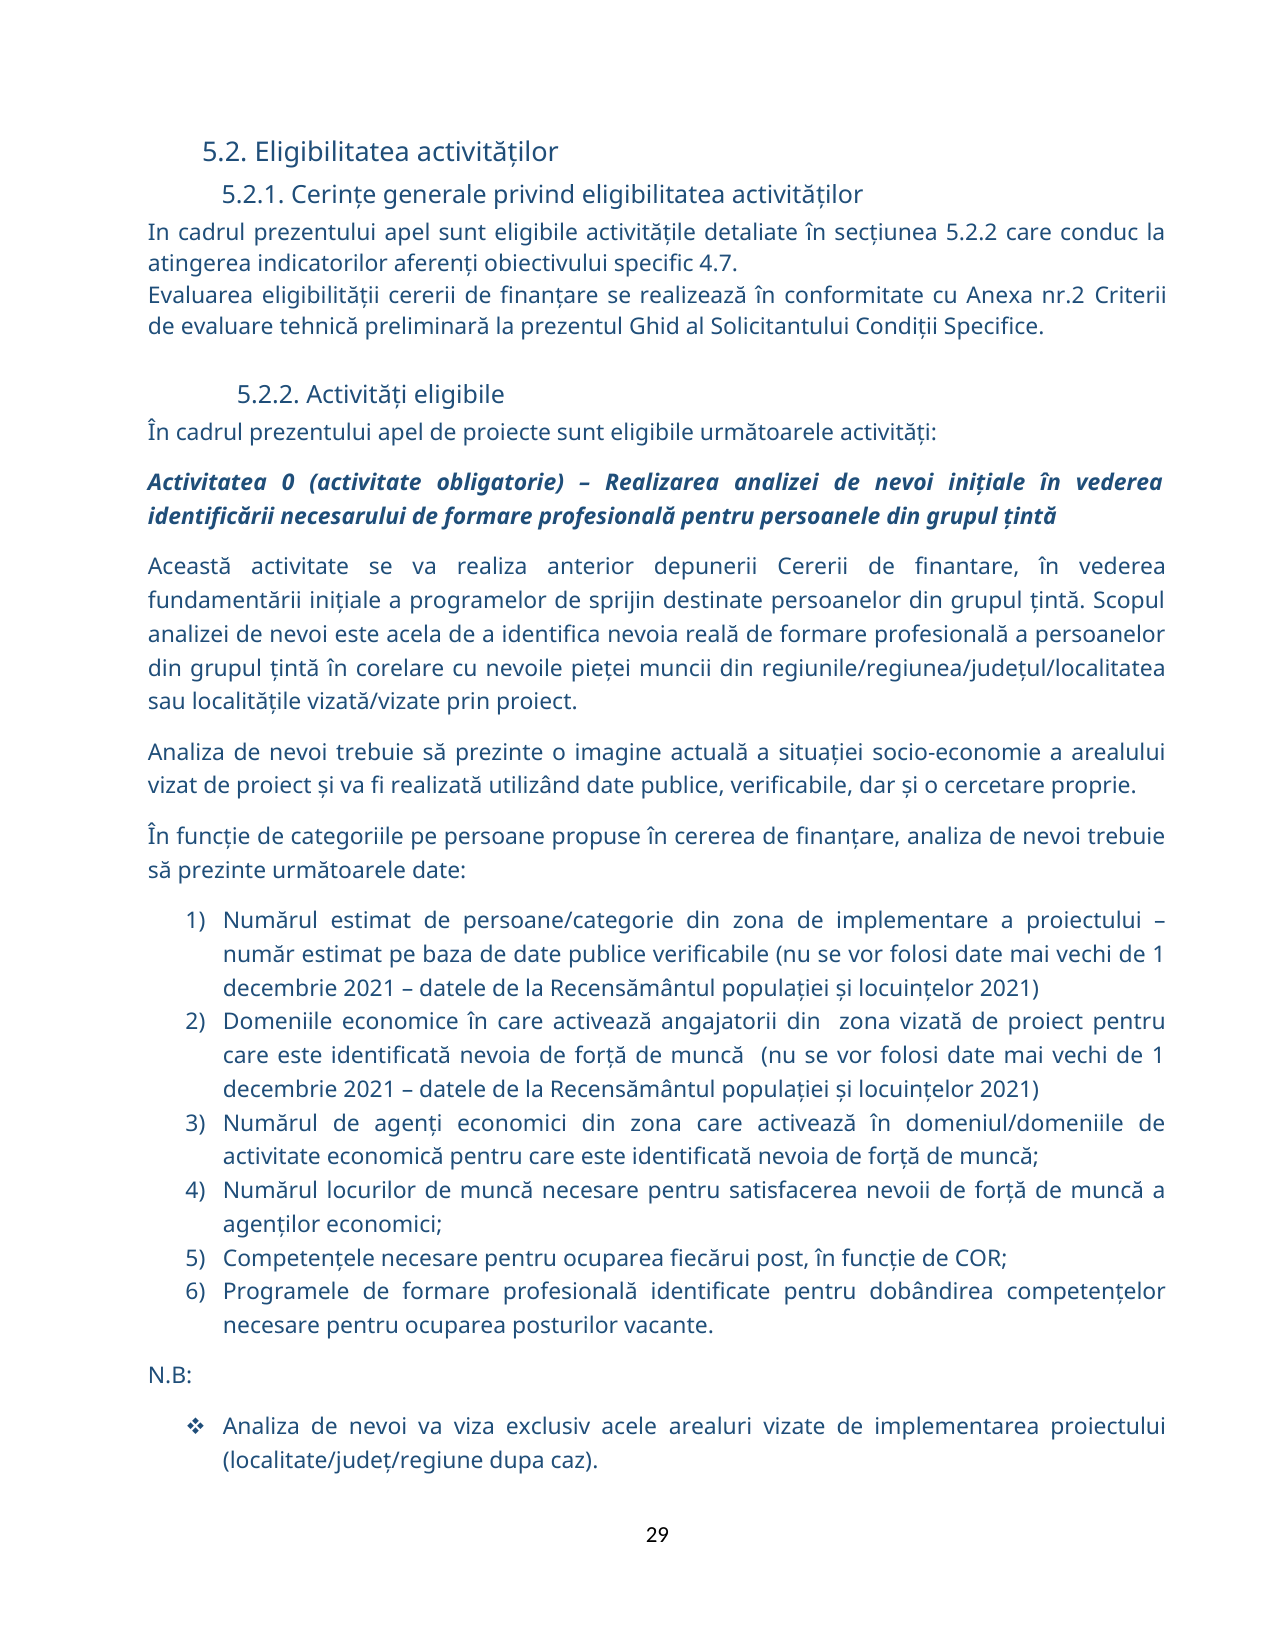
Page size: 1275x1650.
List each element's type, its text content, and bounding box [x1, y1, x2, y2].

subtitle 5.2.1. Cerinţe generale privind eligibilitatea activităţilor [148, 177, 1167, 211]
text Activitatea 0 (activitate obligatorie) – Realizarea analizei de nevoi inițiale în vederea identificării necesarului de formare profesională pentru persoanele din grupul țintă [148, 466, 1167, 531]
text În cadrul prezentului apel de proiecte sunt eligibile următoarele activități: [148, 416, 1167, 447]
text Analiza de nevoi trebuie să prezinte o imagine actuală a situației socio-economie a arealului vizat de proiect și va fi realizată utilizând date publice, verificabile, dar și o cercetare proprie. [148, 736, 1167, 801]
text Evaluarea eligibilității cererii de finanțare se realizează în conformitate cu Anexa nr.2 Criterii de evaluare tehnică preliminară la prezentul Ghid al Solicitantului Condiții Specifice. [148, 278, 1167, 341]
list Numărul locurilor de muncă necesare pentru satisfacerea nevoii de forță de muncă a agenților economici; [185, 1174, 1167, 1239]
list Numărul de agenți economici din zona care activează în domeniul/domeniile de activitate economică pentru care este identificată nevoia de forță de muncă; [185, 1106, 1167, 1171]
list Analiza de nevoi va viza exclusiv acele arealuri vizate de implementarea proiectului (localitate/județ/regiune dupa caz). [185, 1410, 1167, 1475]
text În funcție de categoriile pe persoane propuse în cererea de finanțare, analiza de nevoi trebuie să prezinte următoarele date: [148, 820, 1167, 885]
list Programele de formare profesională identificate pentru dobândirea competențelor necesare pentru ocuparea posturilor vacante. [185, 1275, 1167, 1340]
subtitle 5.2.2. Activităţi eligibile [148, 376, 1167, 411]
text N.B: [148, 1359, 1167, 1391]
text Această activitate se va realiza anterior depunerii Cererii de finantare, în vederea fundamentării inițiale a programelor de sprijin destinate persoanelor din grupul țintă. Scopul analizei de nevoi este acela de a identifica nevoia reală de formare profesională a persoanelor din grupul țintă în corelare cu nevoile pieței muncii din regiunile/regiunea/județul/localitatea sau localitățile vizată/vizate prin proiect. [148, 550, 1167, 716]
subtitle 5.2. Eligibilitatea activităţilor [148, 133, 1167, 170]
list Domeniile economice în care activează angajatorii din zona vizată de proiect pentru care este identificată nevoia de forță de muncă (nu se vor folosi date mai vechi de 1 decembrie 2021 – datele de la Recensământul populației și locuințelor 2021) [185, 1005, 1167, 1104]
list Numărul estimat de persoane/categorie din zona de implementare a proiectului – număr estimat pe baza de date publice verificabile (nu se vor folosi date mai vechi de 1 decembrie 2021 – datele de la Recensământul populației și locuințelor 2021) [185, 904, 1167, 1003]
text In cadrul prezentului apel sunt eligibile activitățile detaliate în secțiunea 5.2.2 care conduc la atingerea indicatorilor aferenți obiectivului specific 4.7. [148, 216, 1167, 278]
list Competențele necesare pentru ocuparea fiecărui post, în funcție de COR; [185, 1241, 1167, 1273]
